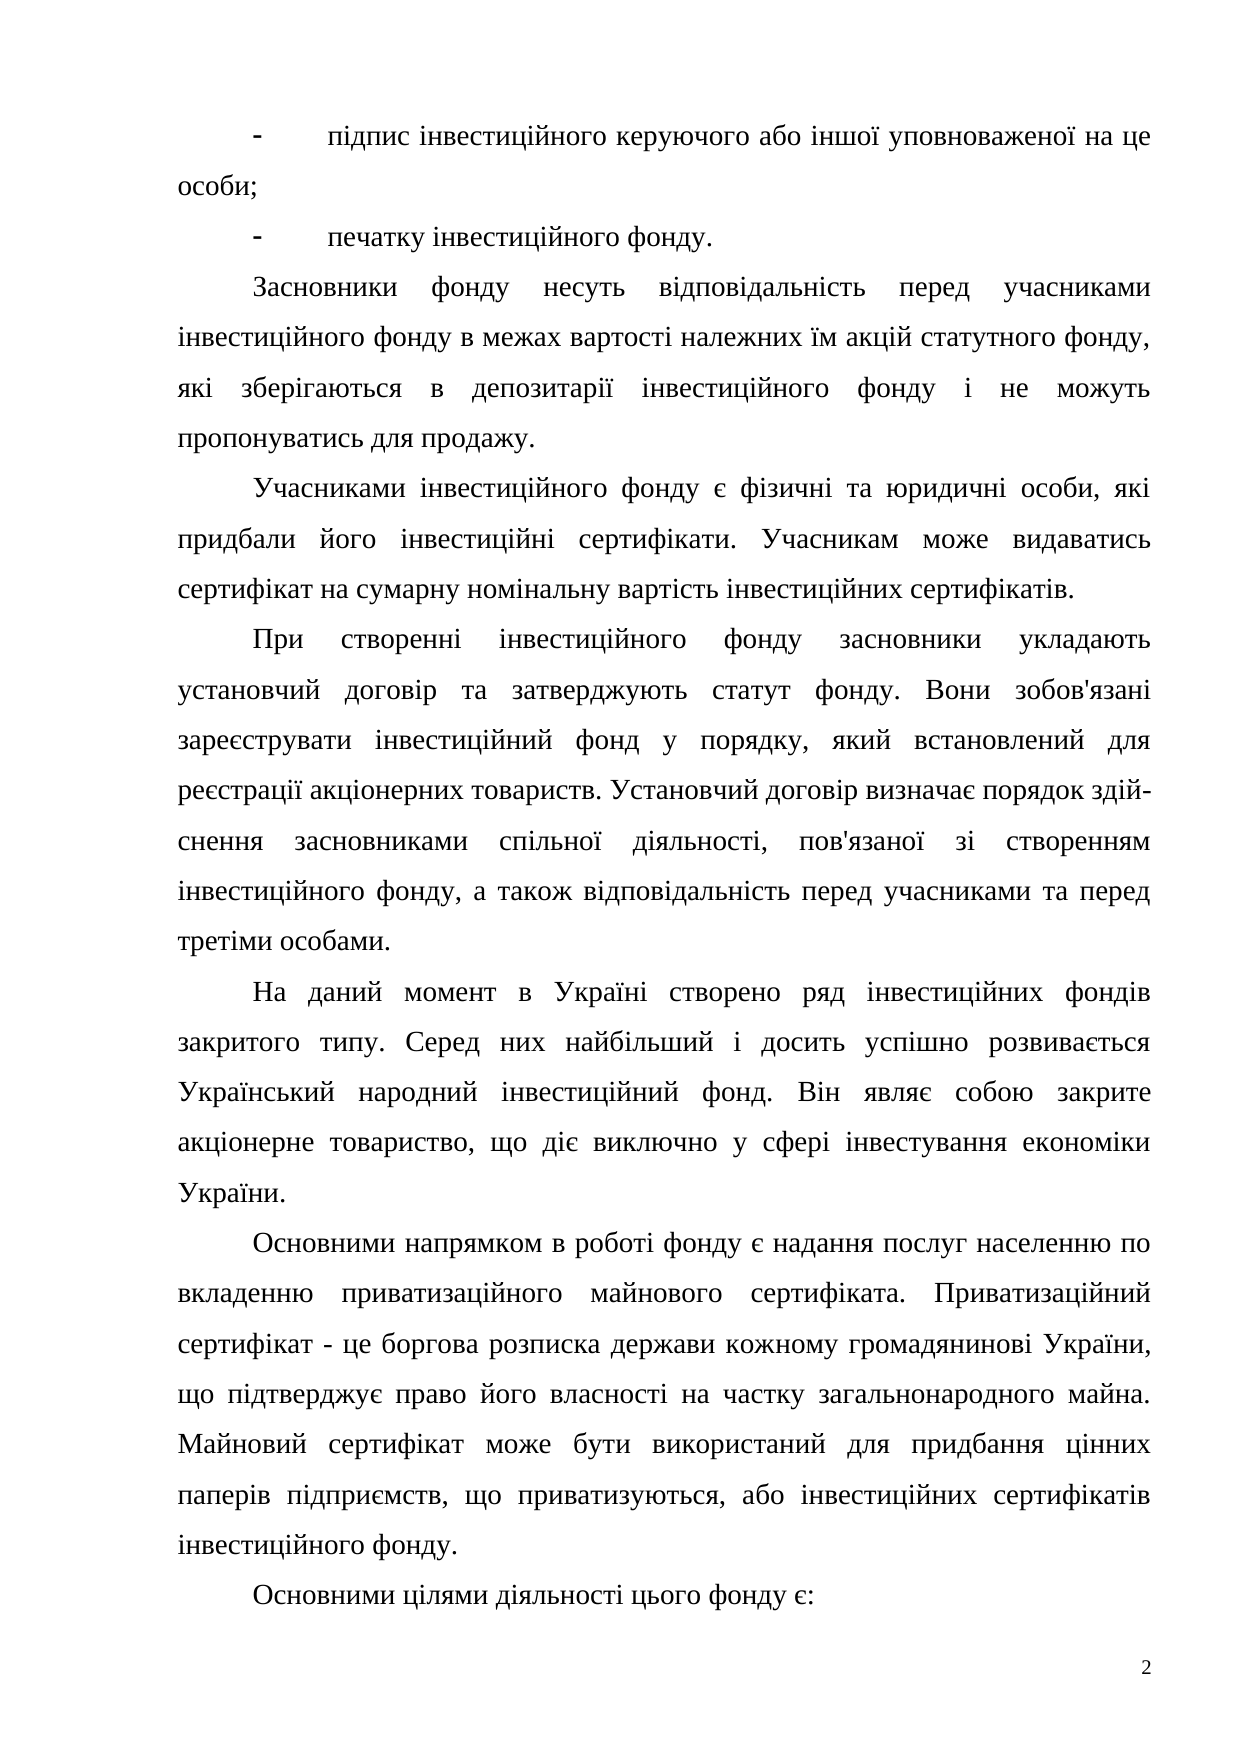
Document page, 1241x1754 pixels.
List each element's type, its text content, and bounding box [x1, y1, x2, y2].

text Засновники фонду несуть відповідальність перед учасниками інвестиційного фонду в межах вартості належних їм акцій статутного фонду, які зберігаються в депозитарії інвестиційного фонду і не можуть пропонуватись для продажу. [177, 269, 1152, 454]
list печатку інвестиційного фонду. [177, 219, 1152, 252]
text Учасниками інвестиційного фонду є фізичні та юридичні особи, які придбали його інвестиційні сертифікати. Учасникам може видаватись сертифікат на сумарну номінальну вартість інвестиційних сертифікатів. [177, 471, 1152, 605]
text Основними цілями діяльності цього фонду є: [177, 1577, 1152, 1611]
text Основними напрямком в роботі фонду є надання послуг населенню по вкладенню приватизаційного майнового сертифіката. Приватизаційний сертифікат - це боргова розписка держави кожному громадянинові України, що підтверджує право його власності на частку загальнонародного майна. Майновий сертифікат може бути використаний для придбання цінних паперів підприємств, що приватизуються, або інвестиційних сертифікатів інвестиційного фонду. [177, 1225, 1152, 1561]
list підпис інвестиційного керуючого або іншої уповноваженої на це особи; [177, 118, 1152, 202]
text На даний момент в Україні створено ряд інвестиційних фондів закритого типу. Серед них найбільший і досить успішно розвивається Український народний інвестиційний фонд. Він являє собою закрите акціонерне товариство, що діє виключно у сфері інвестування економіки України. [177, 974, 1152, 1208]
text При створенні інвестиційного фонду засновники укладають установчий договір та затверджують статут фонду. Вони зобов'язані зареєструвати інвестиційний фонд у порядку, який встановлений для реєстрації акціонерних товариств. Установчий договір визначає порядок здійснення засновниками спільної діяльності, пов'язаної зі створенням інвестиційного фонду, а також відповідальність перед учасниками та перед третіми особами. [177, 621, 1152, 957]
